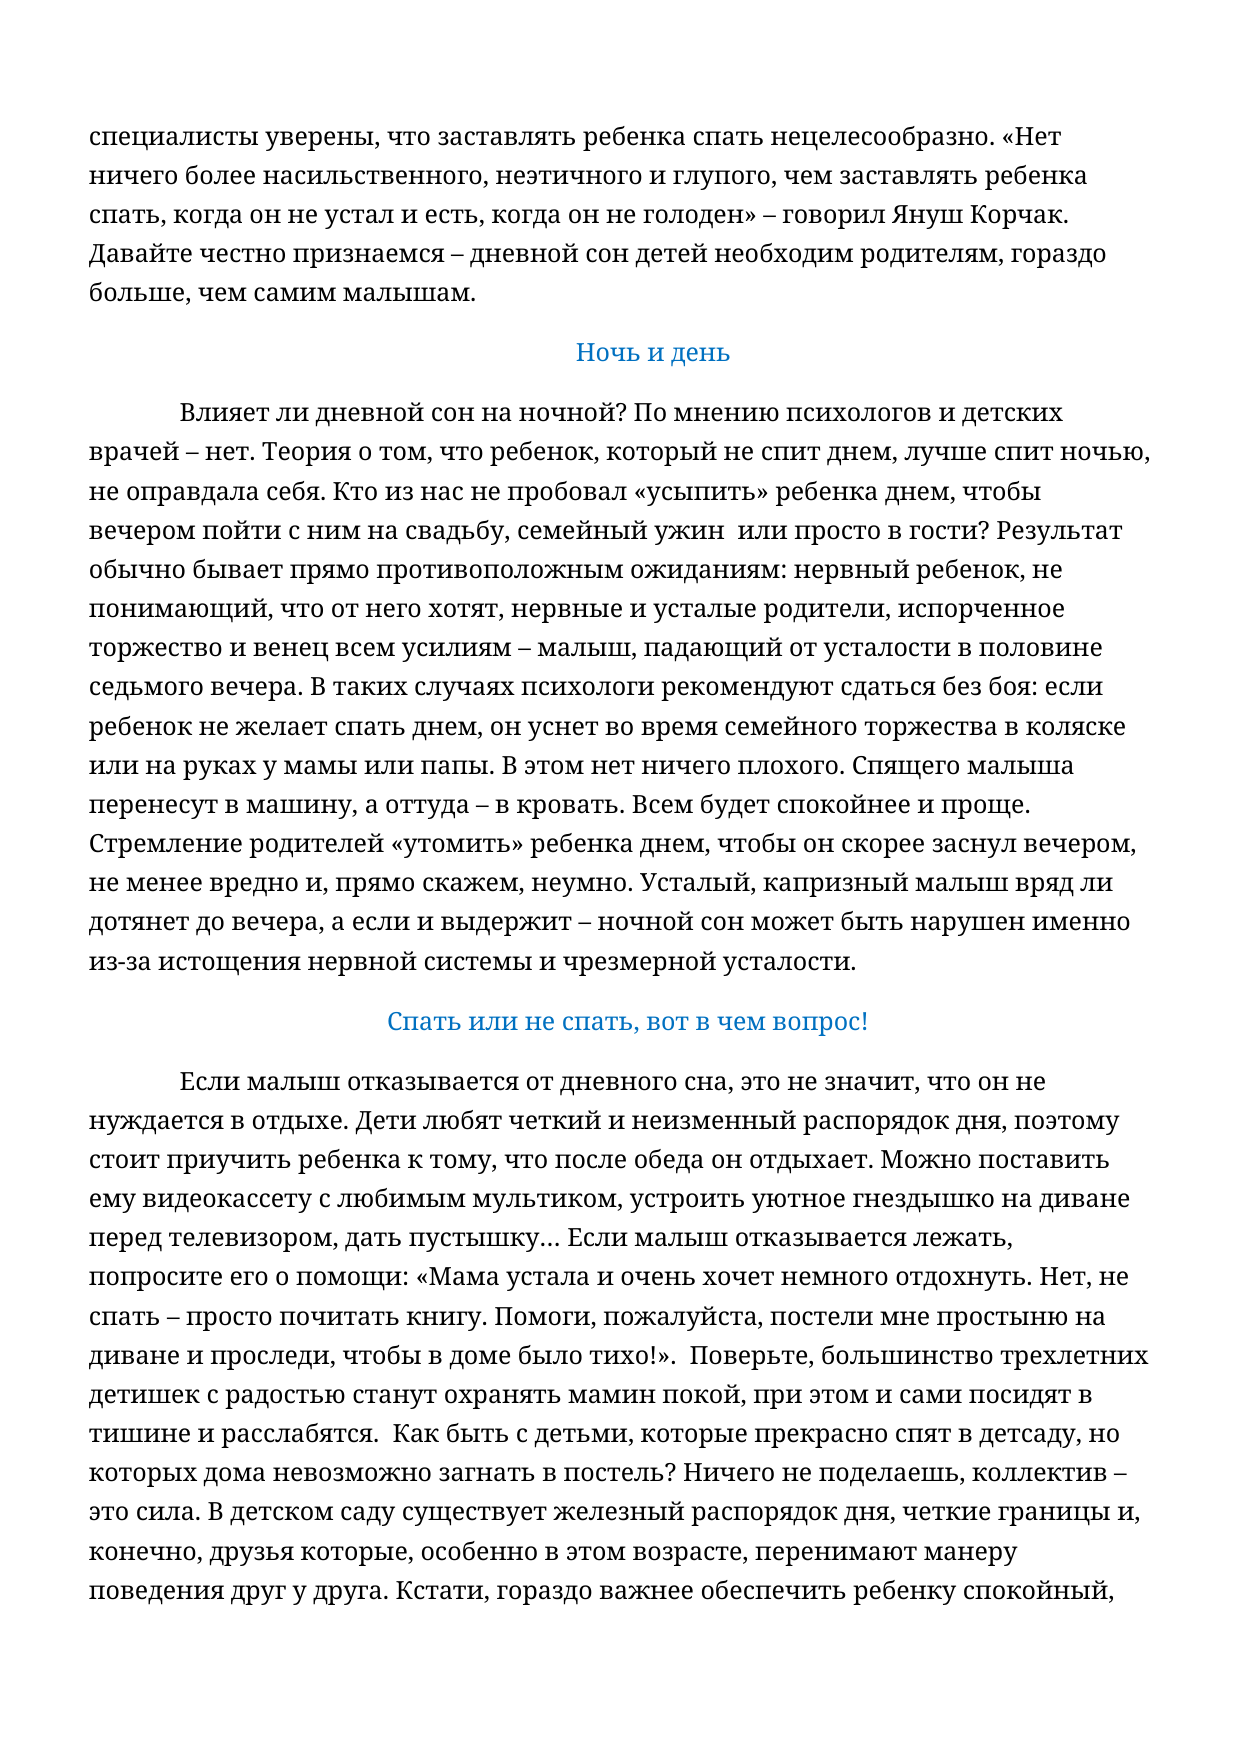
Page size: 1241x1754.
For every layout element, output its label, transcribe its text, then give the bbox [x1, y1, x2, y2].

text Влияет ли дневной сон на ночной? По мнению психологов и детских врачей – нет. Теория о том, что ребенок, который не спит днем, лучше спит ночью, не оправдала себя. Кто из нас не пробовал «усыпить» ребенка днем, чтобы вечером пойти с ним на свадьбу, семейный ужин или просто в гости? Результат обычно бывает прямо противоположным ожиданиям: нервный ребенок, не понимающий, что от него хотят, нервные и усталые родители, испорченное торжество и венец всем усилиям – малыш, падающий от усталости в половине седьмого вечера. В таких случаях психологи рекомендуют сдаться без боя: если ребенок не желает спать днем, он уснет во время семейного торжества в коляске или на руках у мамы или папы. В этом нет ничего плохого. Спящего малыша перенесут в машину, а оттуда – в кровать. Всем будет спокойнее и проще. Стремление родителей «утомить» ребенка днем, чтобы он скорее заснул вечером, не менее вредно и, прямо скажем, неумно. Усталый, капризный малыш вряд ли дотянет до вечера, а если и выдержит – ночной сон может быть нарушен именно из-за истощения нервной системы и чрезмерной усталости. [89, 395, 1152, 977]
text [89, 1063, 1152, 1606]
text Ночь и день [89, 335, 1152, 369]
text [89, 118, 1152, 309]
text Спать или не спать, вот в чем вопрос! [89, 1003, 1152, 1037]
